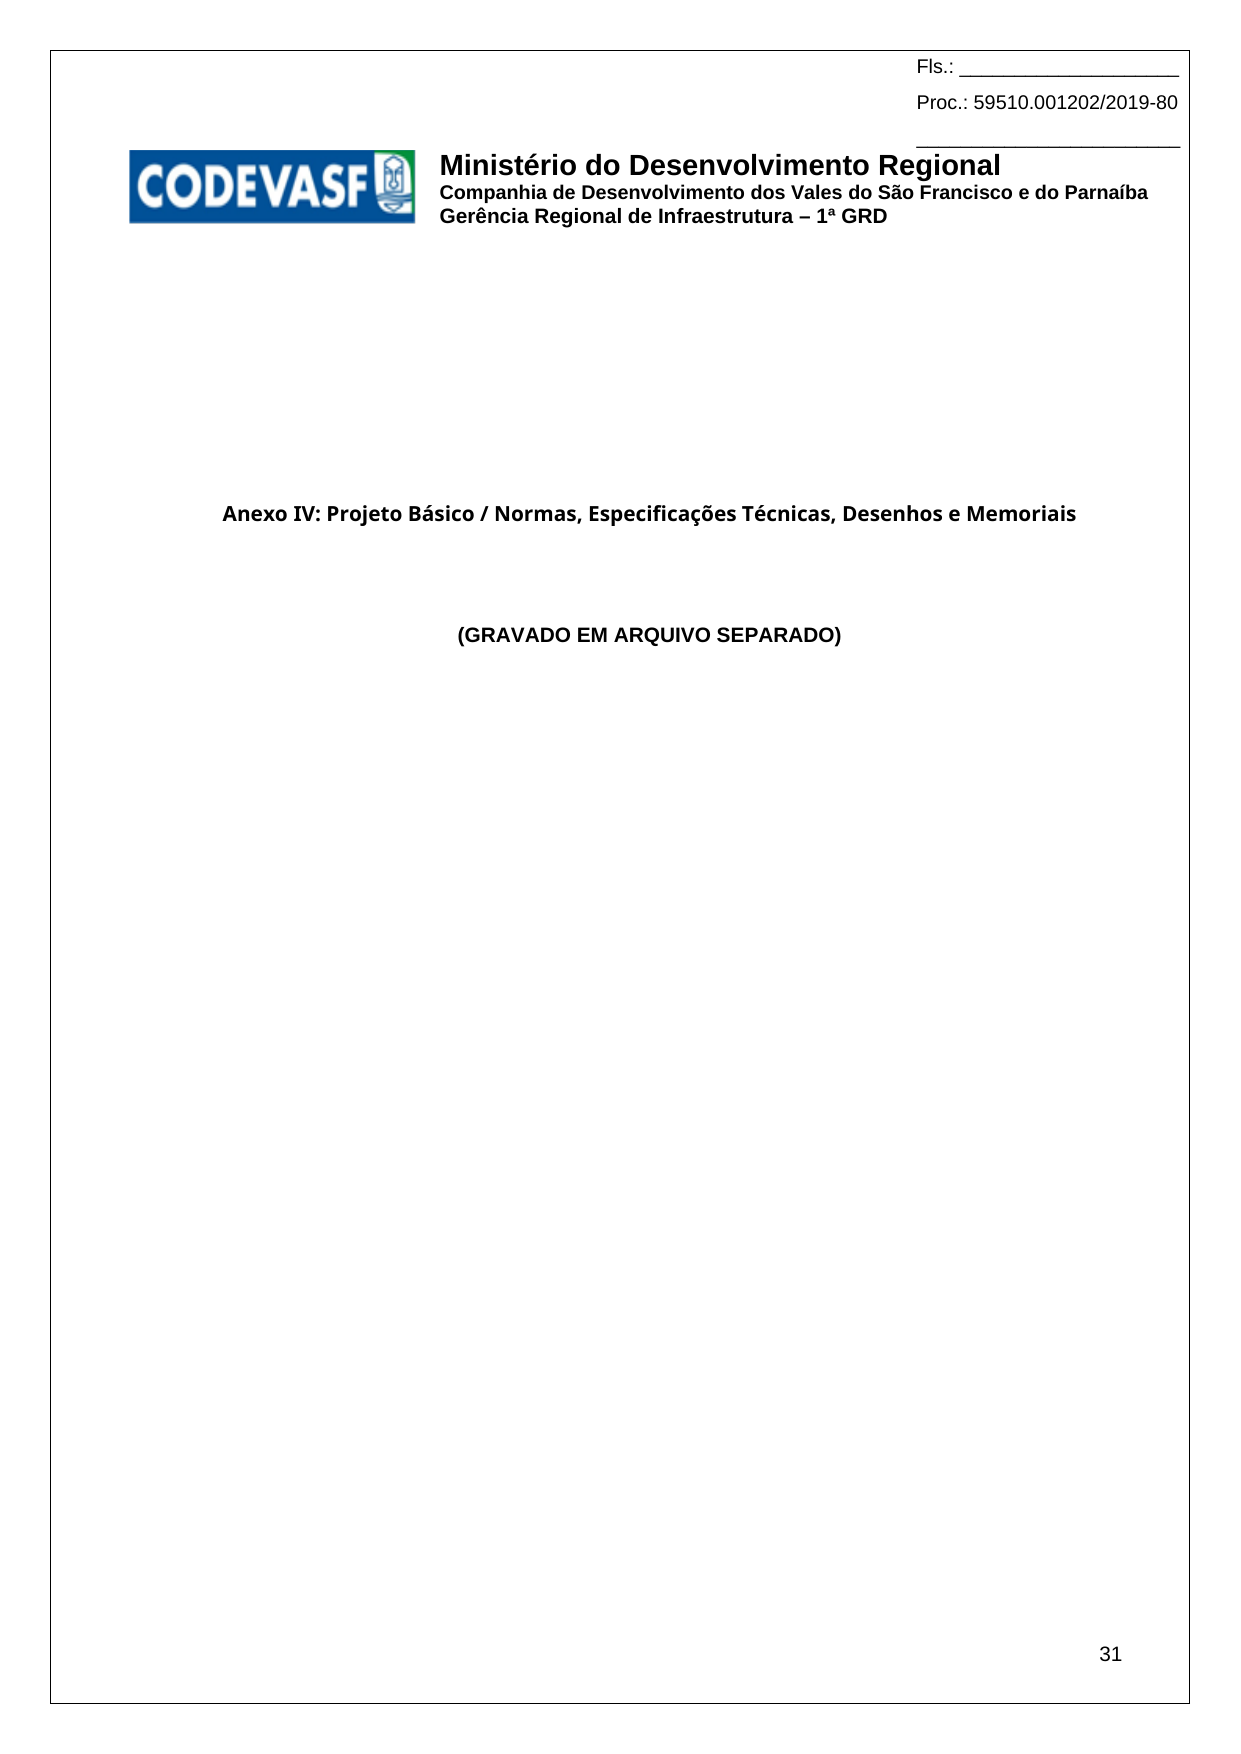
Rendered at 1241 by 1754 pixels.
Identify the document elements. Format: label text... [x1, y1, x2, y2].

text Anexo IV: Projeto Básico / Normas, Especificações Técnicas, Desenhos e Memoriais [177, 499, 1122, 527]
text (GRAVADO EM ARQUIVO SEPARADO) [177, 623, 1122, 647]
picture [129, 150, 417, 226]
